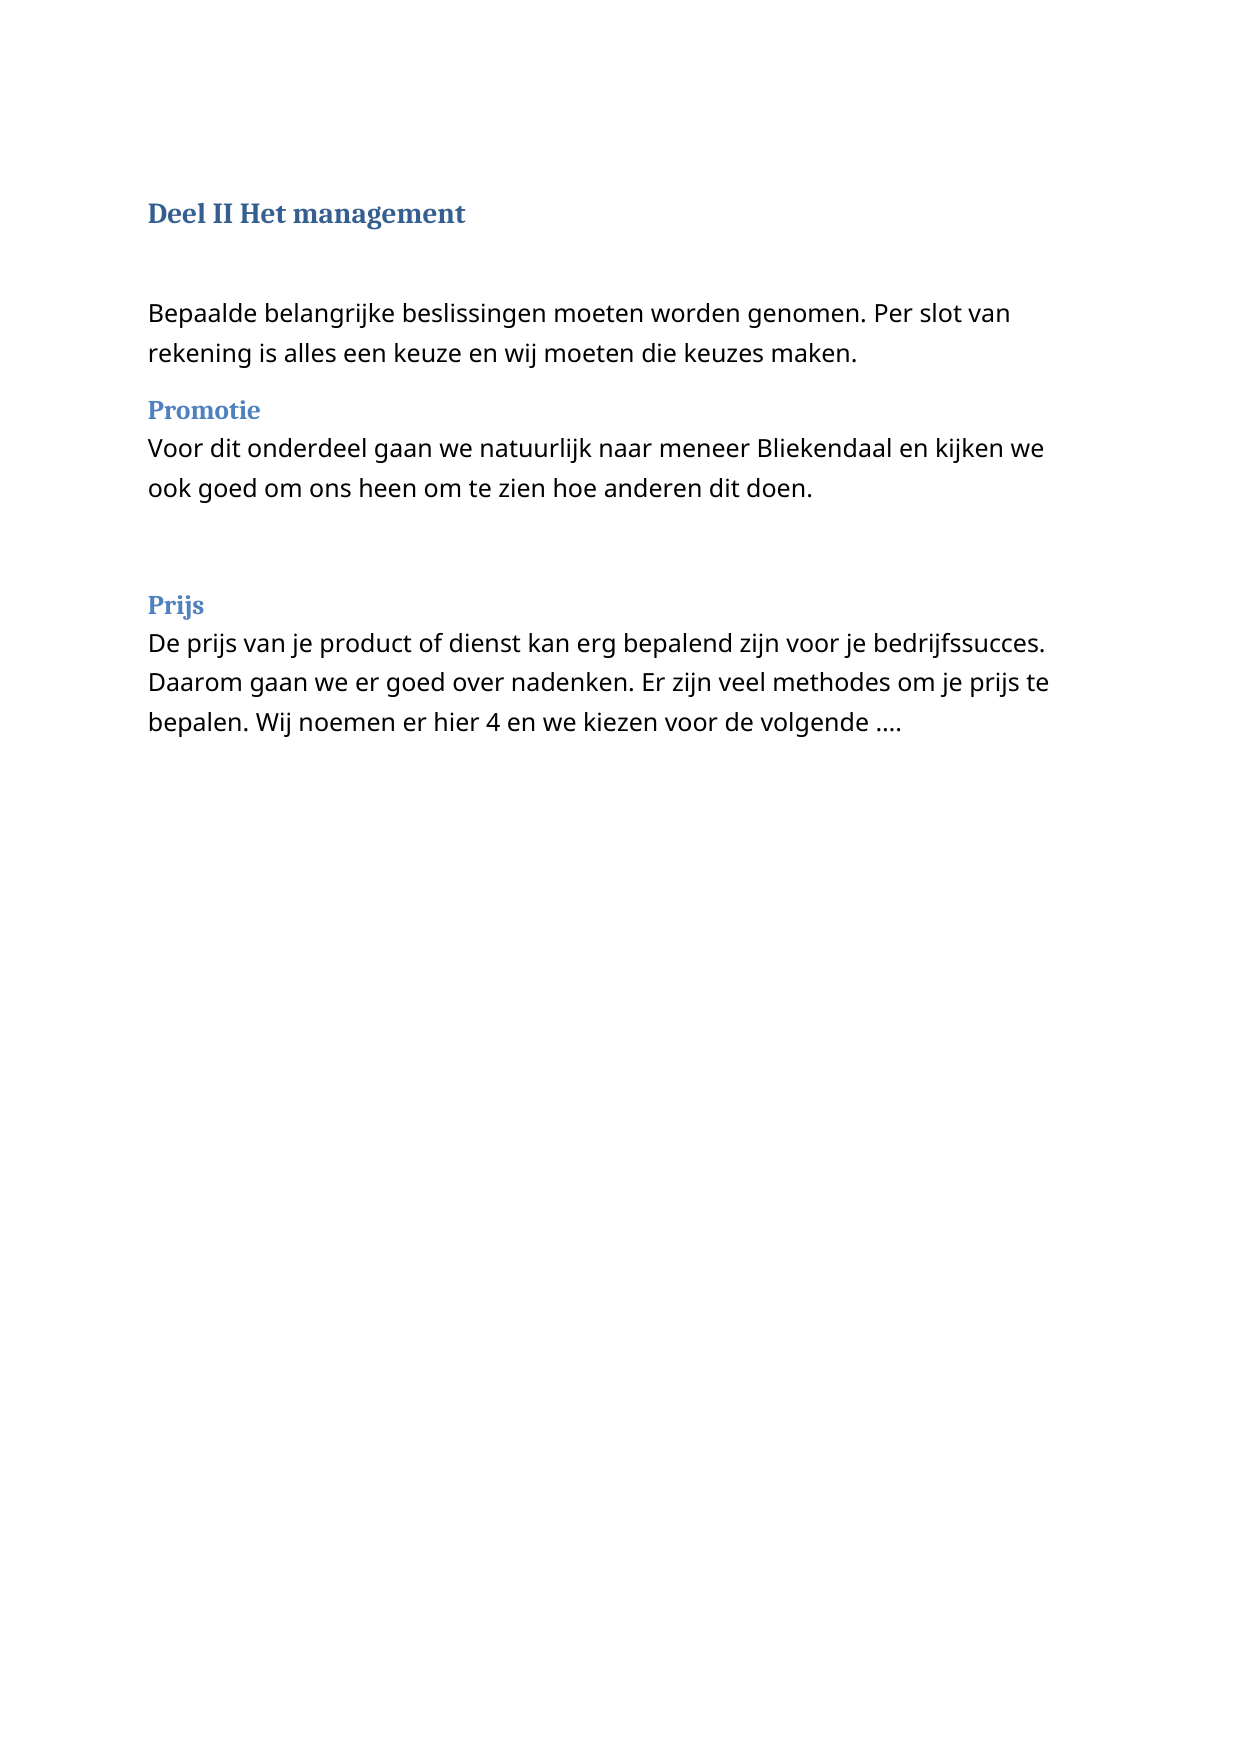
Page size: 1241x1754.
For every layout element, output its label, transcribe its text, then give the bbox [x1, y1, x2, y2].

subtitle Prijs [148, 590, 1093, 621]
subtitle Deel II Het management [148, 198, 1093, 231]
text Bepaalde belangrijke beslissingen moeten worden genomen. Per slot van rekening is alles een keuze en wij moeten die keuzes maken. [148, 296, 1093, 369]
text De prijs van je product of dienst kan erg bepalend zijn voor je bedrijfssucces. Daarom gaan we er goed over nadenken. Er zijn veel methodes om je prijs te bepalen. Wij noemen er hier 4 en we kiezen voor de volgende …. [148, 626, 1093, 738]
subtitle Promotie [148, 395, 1093, 426]
text Voor dit onderdeel gaan we natuurlijk naar meneer Bliekendaal en kijken we ook goed om ons heen om te zien hoe anderen dit doen. [148, 431, 1093, 504]
